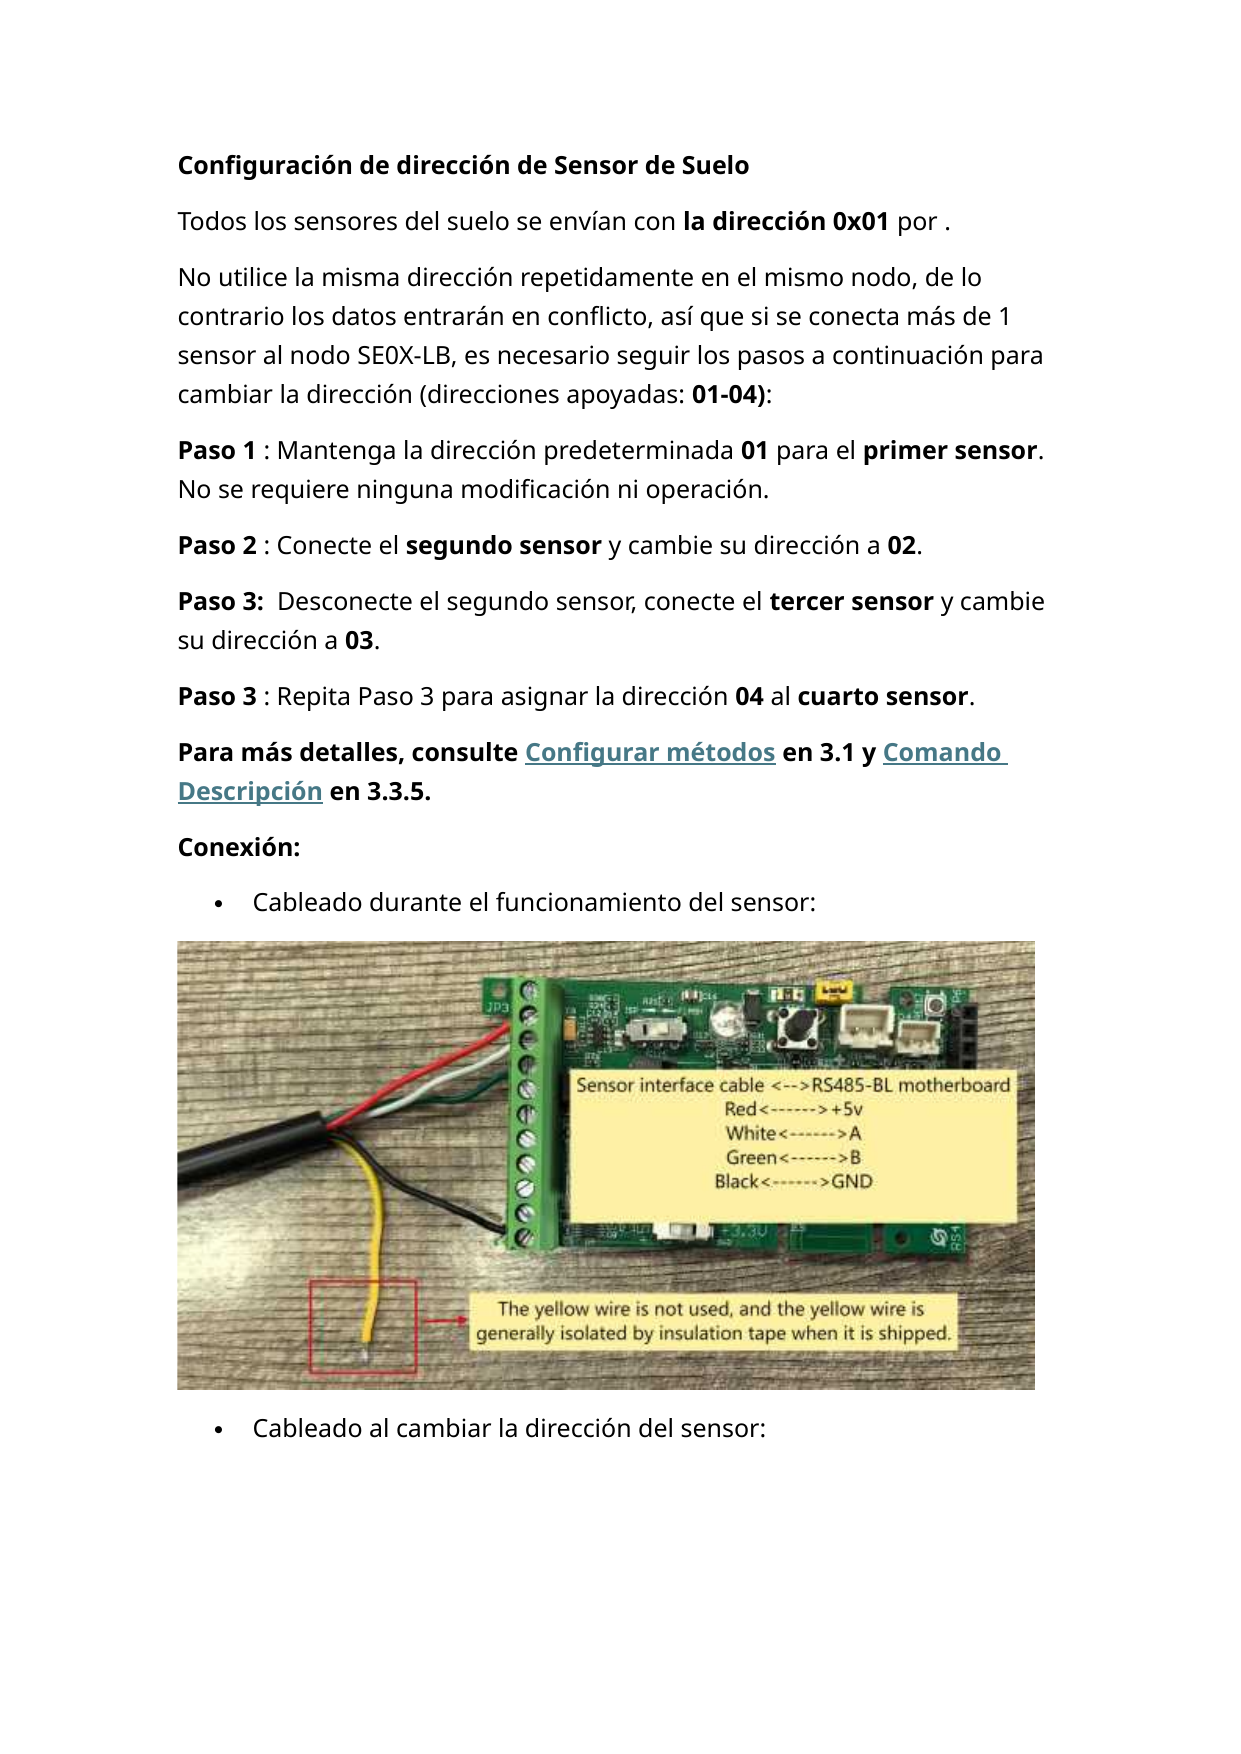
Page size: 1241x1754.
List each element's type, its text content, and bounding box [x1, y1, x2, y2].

list Cableado al cambiar la dirección del sensor: [215, 1411, 1063, 1445]
text Paso 3 : Repita Paso 3 para asignar la dirección 04 al cuarto sensor. [177, 678, 1063, 712]
text Paso 3: Desconecte el segundo sensor, conecte el tercer sensor y cambie su dirección a 03. [177, 583, 1063, 657]
text Para más detalles, consulte Configurar métodos en 3.1 y Comando Descripción en 3.3.5. [177, 734, 1063, 807]
text Conexión: [177, 829, 1063, 863]
picture [177, 941, 1035, 1390]
list Cableado durante el funcionamiento del sensor: [215, 885, 1063, 919]
text Paso 2 : Conecte el segundo sensor y cambie su dirección a 02. [177, 528, 1063, 562]
text Todos los sensores del suelo se envían con la dirección 0x01 por . [177, 203, 1063, 237]
text Configuración de dirección de Sensor de Suelo [177, 148, 1063, 182]
text Paso 1 : Mantenga la dirección predeterminada 01 para el primer sensor. No se requiere ninguna modificación ni operación. [177, 433, 1063, 506]
text No utilice la misma dirección repetidamente en el mismo nodo, de lo contrario los datos entrarán en conflicto, así que si se conecta más de 1 sensor al nodo SE0X-LB, es necesario seguir los pasos a continuación para cambiar la dirección (direcciones apoyadas: 01-04): [177, 259, 1063, 411]
